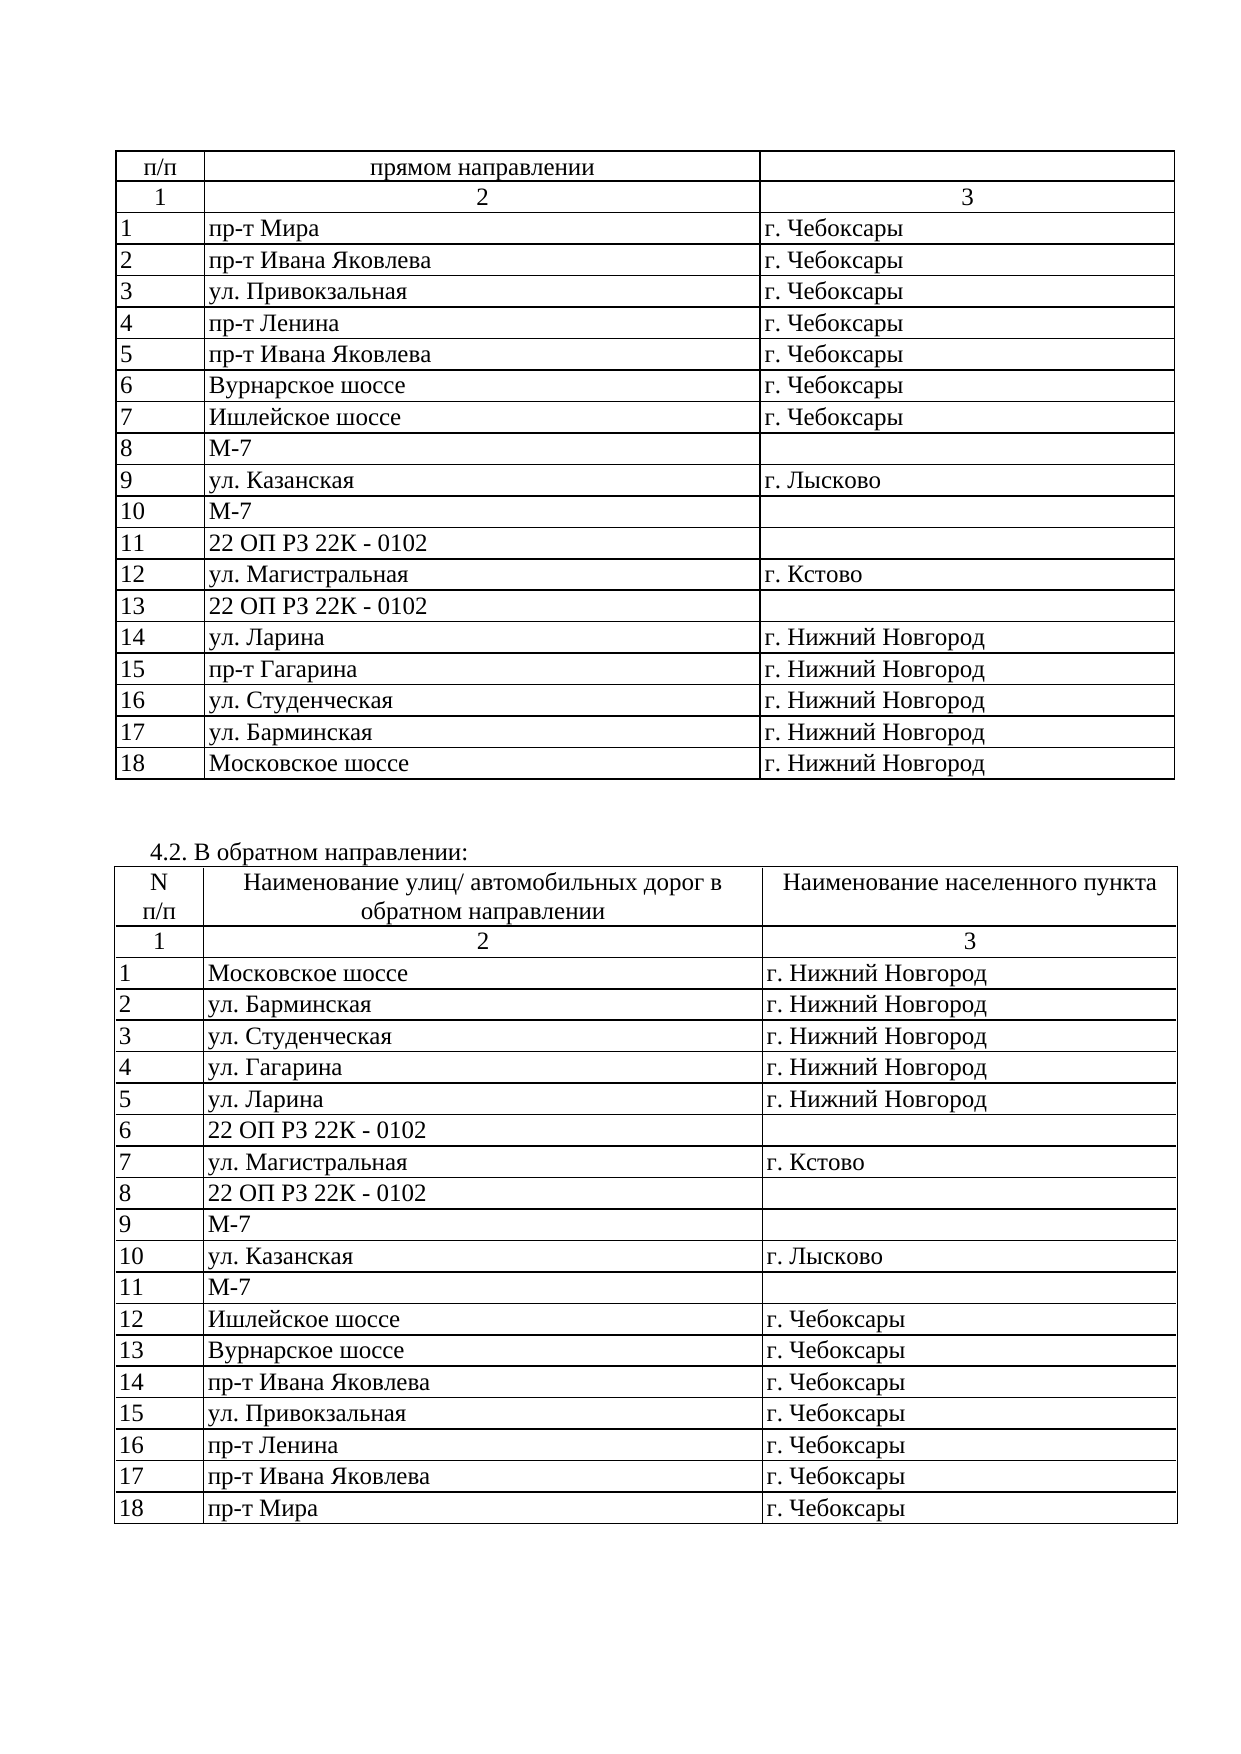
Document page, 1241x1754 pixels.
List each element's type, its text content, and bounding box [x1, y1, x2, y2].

table_cell 14 [115, 1366, 203, 1397]
table_cell 7 [117, 402, 204, 432]
table_cell 13 [115, 1335, 203, 1365]
table_cell г. Нижний Новгород [763, 988, 1177, 1019]
table_cell г. Чебоксары [761, 308, 1174, 338]
table_cell [763, 1177, 1177, 1208]
table_cell г. Чебоксары [761, 276, 1174, 306]
table_cell 15 [115, 1398, 203, 1428]
table_cell 12 [117, 560, 204, 589]
table_cell 22 ОП РЗ 22К - 0102 [205, 528, 759, 558]
table_cell 7 [115, 1146, 203, 1177]
table_cell ул. Ларина [204, 1084, 762, 1114]
table_cell М-7 [205, 497, 759, 526]
table_cell г. Чебоксары [763, 1334, 1177, 1365]
table_cell г. Чебоксары [763, 1303, 1177, 1334]
table_cell 3 [763, 925, 1177, 956]
table_header Наименование населенного пункта [763, 867, 1177, 925]
table_cell 2 [204, 927, 762, 956]
table_cell пр-т Ивана Яковлева [205, 339, 759, 369]
table_cell пр-т Ивана Яковлева [205, 245, 759, 275]
table_cell г. Чебоксары [761, 213, 1174, 243]
table_cell пр-т Ивана Яковлева [204, 1461, 762, 1491]
table_cell ул. Студенческая [205, 685, 759, 715]
table_cell 4 [115, 1052, 203, 1082]
table_header N п/п [115, 867, 203, 925]
table_cell пр-т Ивана Яковлева [204, 1367, 762, 1397]
table_cell ул. Барминская [205, 717, 759, 747]
table_cell г. Чебоксары [763, 1491, 1177, 1523]
table_cell 10 [115, 1241, 203, 1271]
table_cell г. Нижний Новгород [763, 1082, 1177, 1114]
table_cell г. Чебоксары [763, 1460, 1177, 1491]
table_cell М-7 [204, 1210, 762, 1239]
table_cell ул. Привокзальная [204, 1398, 762, 1428]
table_cell пр-т Ленина [205, 308, 759, 338]
table_cell Московское шоссе [205, 748, 759, 778]
table_cell г. Чебоксары [763, 1397, 1177, 1428]
table_cell М-7 [205, 434, 759, 463]
table_cell г. Нижний Новгород [761, 622, 1174, 652]
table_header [761, 152, 1174, 180]
table_cell 9 [117, 465, 204, 495]
table_cell Вурнарское шоссе [204, 1336, 762, 1365]
table_cell ул. Привокзальная [205, 276, 759, 306]
table_cell 2 [205, 182, 759, 212]
table_header Наименование улиц/ автомобильных дорог в обратном направлении [204, 867, 762, 925]
table_cell Ишлейское шоссе [204, 1304, 762, 1334]
table_cell 22 ОП РЗ 22К - 0102 [204, 1115, 762, 1145]
table_cell г. Кстово [761, 560, 1174, 589]
table_cell 17 [115, 1461, 203, 1491]
table_cell [761, 497, 1174, 526]
table_cell 6 [117, 371, 204, 401]
table_cell г. Чебоксары [763, 1428, 1177, 1460]
table_cell 10 [117, 497, 204, 526]
table_cell ул. Студенческая [204, 1021, 762, 1051]
table_cell 3 [761, 182, 1174, 212]
table_cell пр-т Мира [205, 213, 759, 243]
table_header N п/п [117, 152, 204, 180]
table_cell 16 [115, 1429, 203, 1460]
table_cell [763, 1271, 1177, 1302]
table_cell г. Нижний Новгород [763, 956, 1177, 988]
table_cell 17 [117, 717, 204, 747]
table_cell 11 [115, 1272, 203, 1302]
table_cell г. Нижний Новгород [763, 1019, 1177, 1051]
table_cell 16 [117, 685, 204, 715]
table_cell г. Нижний Новгород [761, 748, 1174, 778]
table_cell 3 [117, 276, 204, 306]
table_cell ул. Магистральная [205, 560, 759, 589]
table_cell Ишлейское шоссе [205, 402, 759, 432]
table_cell г. Нижний Новгород [761, 685, 1174, 715]
table_cell 1 [117, 213, 204, 243]
table_cell 22 ОП РЗ 22К - 0102 [205, 591, 759, 621]
table_cell ул. Ларина [205, 622, 759, 652]
table_cell 6 [115, 1115, 203, 1145]
table_cell [761, 434, 1174, 463]
table_cell г. Нижний Новгород [761, 654, 1174, 684]
table_cell г. Нижний Новгород [763, 1051, 1177, 1082]
table_cell Вурнарское шоссе [205, 371, 759, 401]
table_cell ул. Казанская [204, 1241, 762, 1271]
table_cell ул. Гагарина [204, 1052, 762, 1082]
table_cell 9 [115, 1209, 203, 1239]
table_cell 12 [115, 1304, 203, 1334]
table_cell [761, 528, 1174, 558]
table_cell г. Лысково [763, 1240, 1177, 1271]
table_cell 2 [117, 245, 204, 275]
table_cell [761, 591, 1174, 621]
table_cell 18 [115, 1492, 203, 1523]
table_cell ул. Магистральная [204, 1147, 762, 1177]
table_cell пр-т Ленина [204, 1430, 762, 1460]
table_cell г. Чебоксары [761, 402, 1174, 432]
table_cell 15 [117, 654, 204, 684]
table_cell г. Чебоксары [763, 1365, 1177, 1397]
table_cell Московское шоссе [204, 958, 762, 988]
table_cell 8 [117, 434, 204, 463]
table_cell 5 [115, 1083, 203, 1114]
table_cell г. Чебоксары [761, 245, 1174, 275]
table_cell 8 [115, 1178, 203, 1208]
table_cell 4 [117, 308, 204, 338]
table_cell 14 [117, 622, 204, 652]
table_cell 13 [117, 591, 204, 621]
table_cell 2 [115, 989, 203, 1019]
table_cell 3 [115, 1020, 203, 1051]
table_cell г. Кстово [763, 1145, 1177, 1177]
table_cell 5 [117, 339, 204, 369]
table_cell 22 ОП РЗ 22К - 0102 [204, 1178, 762, 1208]
text 4.2. В обратном направлении: [150, 837, 1090, 866]
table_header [205, 152, 759, 180]
table_cell пр-т Мира [204, 1493, 762, 1523]
table_cell [763, 1114, 1177, 1145]
table_cell 18 [117, 748, 204, 778]
table_cell пр-т Гагарина [205, 654, 759, 684]
table_cell 1 [117, 182, 204, 212]
table_cell 11 [117, 528, 204, 558]
table_cell 1 [115, 958, 203, 988]
table_cell г. Лысково [761, 465, 1174, 495]
table_cell ул. Казанская [205, 465, 759, 495]
table_cell г. Чебоксары [761, 339, 1174, 369]
table_cell г. Чебоксары [761, 371, 1174, 401]
table_cell г. Нижний Новгород [761, 717, 1174, 747]
table_cell ул. Барминская [204, 990, 762, 1019]
table_cell М-7 [204, 1273, 762, 1302]
table_cell [763, 1208, 1177, 1239]
table_cell 1 [115, 926, 203, 956]
